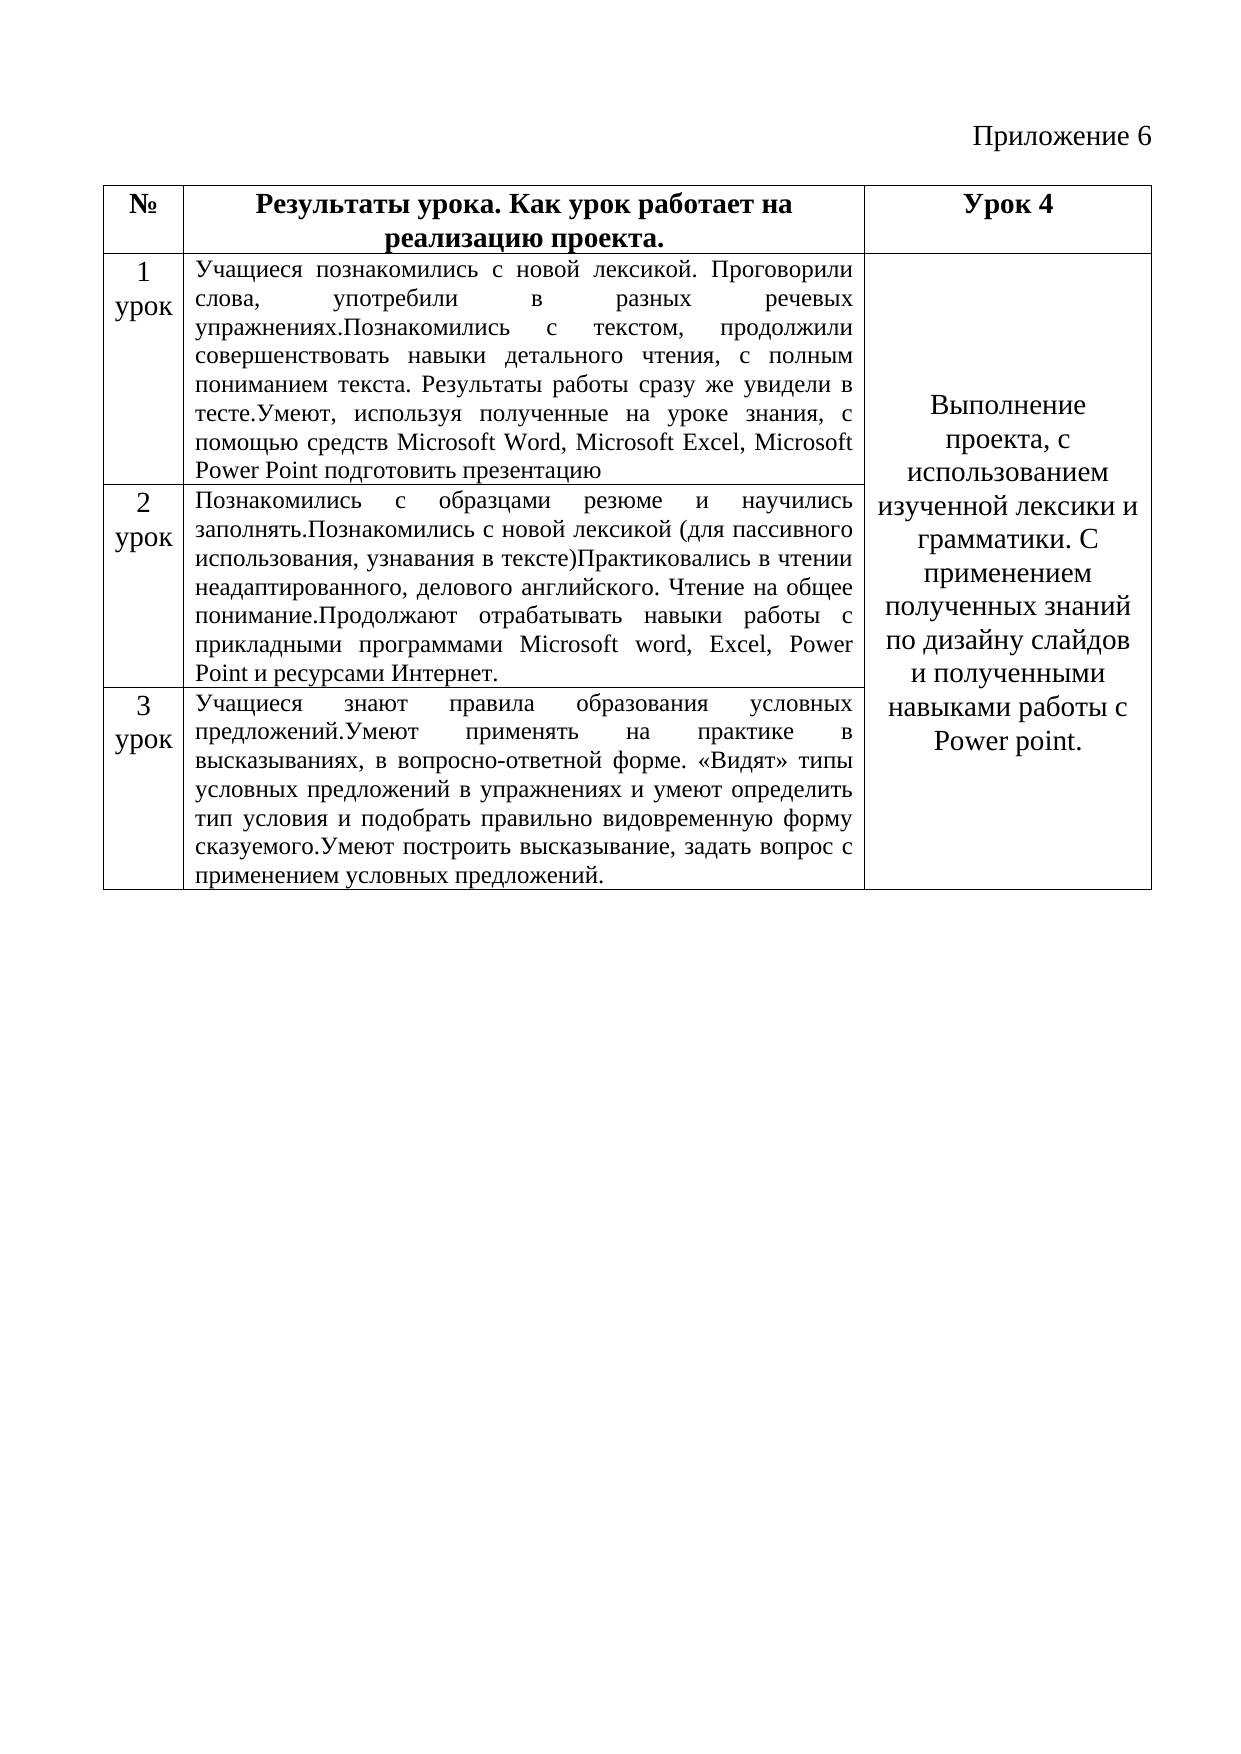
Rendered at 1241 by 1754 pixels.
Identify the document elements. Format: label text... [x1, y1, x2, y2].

table_cell Учащиеся познакомились с новой лексикой. Проговорили слова, употребили в разных речевых упражнениях.Познакомились с текстом, продолжили совершенствовать навыки детального чтения, с полным пониманием текста. Результаты работы сразу же увидели в тесте.Умеют, используя полученные на уроке знания, с помощью средств Microsoft Word, Microsoft Excel, Microsoft Power Point подготовить презентацию [184, 254, 864, 484]
list Приложение 6 [252, 118, 1152, 152]
table_header Результаты урока. Как урок работает на реализацию проекта. [184, 186, 864, 253]
table_cell Познакомились с образцами резюме и научились заполнять.Познакомились с новой лексикой (для пассивного использования, узнавания в тексте)Практиковались в чтении неадаптированного, делового английского. Чтение на общее понимание.Продолжают отрабатывать навыки работы с прикладными программами Microsoft word, Excel, Power Point и ресурсами Интернет. [184, 485, 864, 687]
table_cell Учащиеся знают правила образования условных предложений.Умеют применять на практике в высказываниях, в вопросно-ответной форме. «Видят» типы условных предложений в упражнениях и умеют определить тип условия и подобрать правильно видовременную форму сказуемого.Умеют построить высказывание, задать вопрос с применением условных предложений. [184, 688, 864, 889]
table_cell 3 урок [104, 688, 183, 889]
table_cell Выполнение проекта, с использованием изученной лексики и грамматики. С применением полученных знаний по дизайну слайдов и полученными навыками работы с Power point. [865, 254, 1151, 889]
table_cell 1 урок [104, 254, 183, 484]
table_cell 2 урок [104, 485, 183, 687]
table_header № [104, 186, 183, 253]
table_header Урок 4 [865, 186, 1151, 253]
